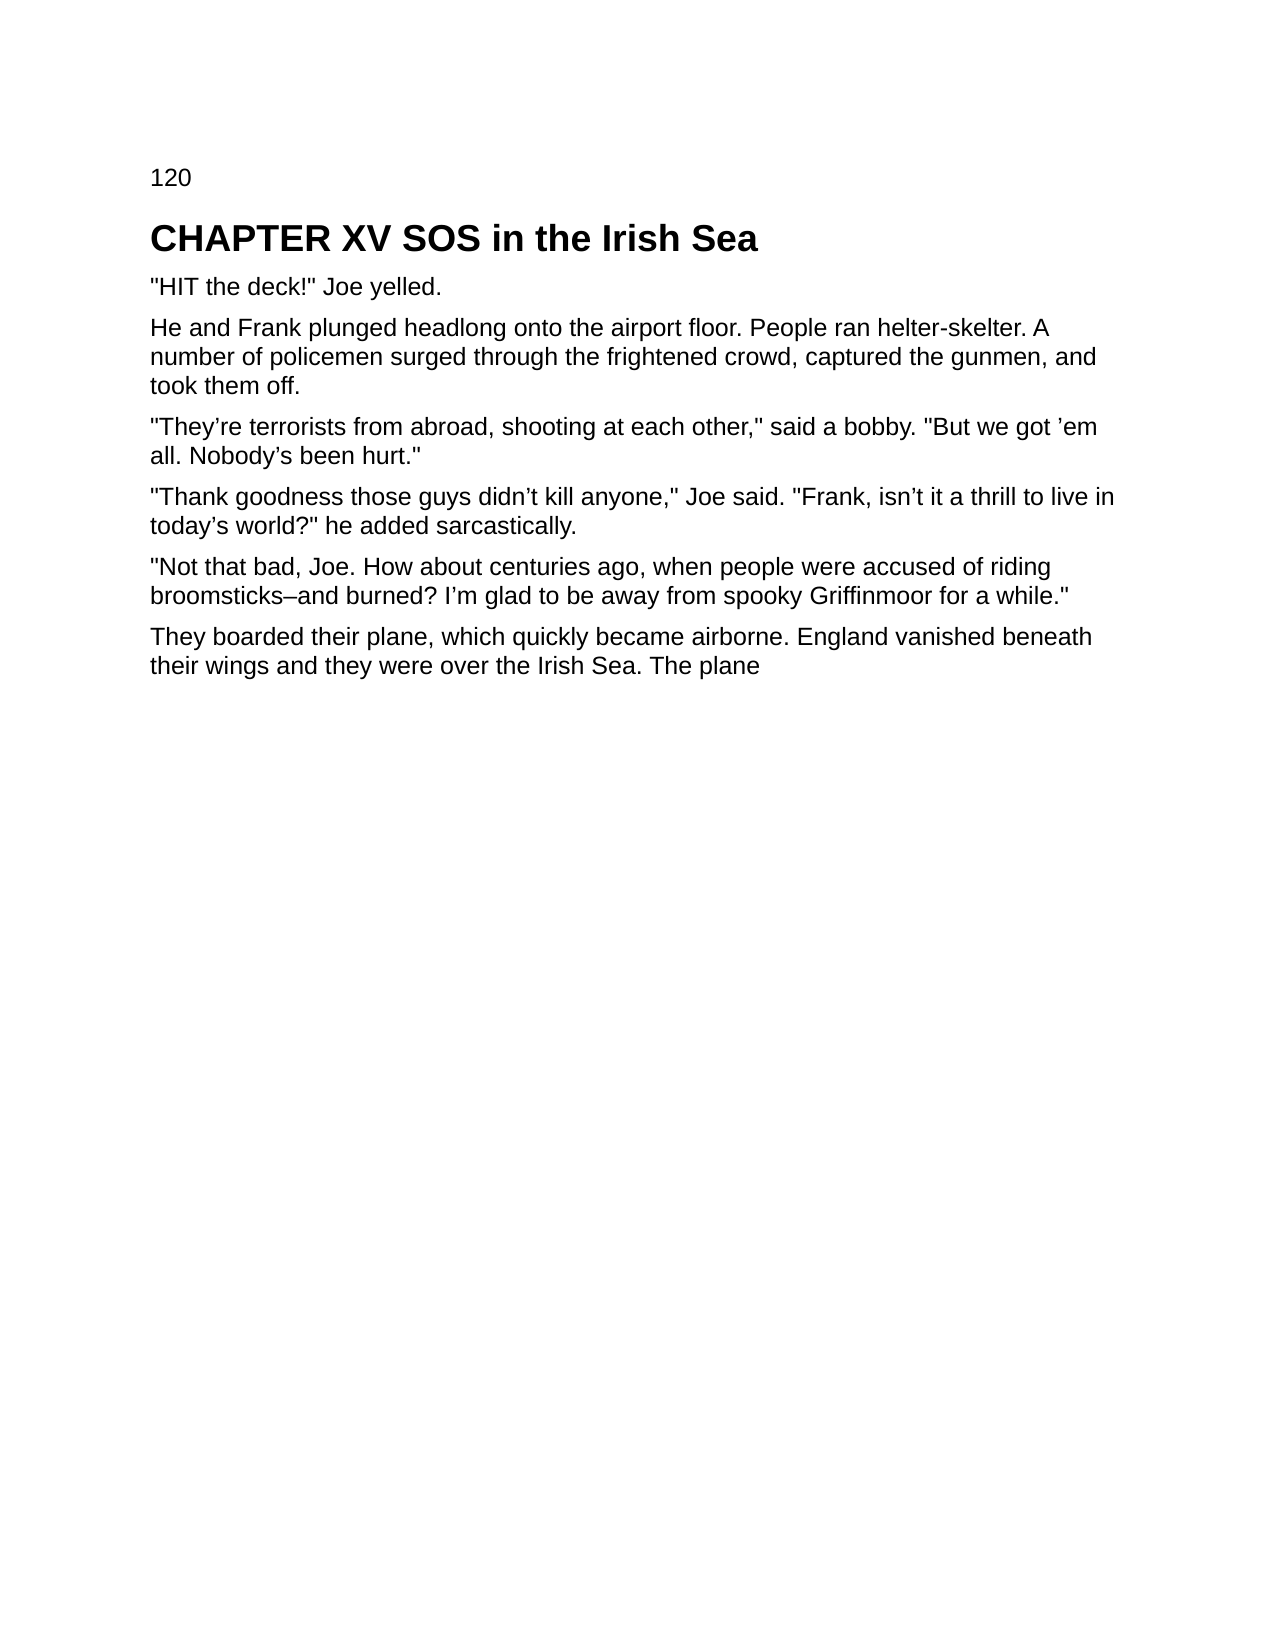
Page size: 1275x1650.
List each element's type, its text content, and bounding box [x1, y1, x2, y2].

subtitle CHAPTER XV SOS in the Irish Sea [150, 216, 1125, 259]
text 120 [150, 162, 1125, 191]
text "They’re terrorists from abroad, shooting at each other," said a bobby. "But we got ’em all. Nobody’s been hurt." [150, 412, 1125, 469]
text "HIT the deck!" Joe yelled. [150, 272, 1125, 301]
text He and Frank plunged headlong onto the airport floor. People ran helter-skelter. A number of policemen surged through the frightened crowd, captured the gunmen, and took them off. [150, 313, 1125, 399]
text "Not that bad, Joe. How about centuries ago, when people were accused of riding broomsticks–and burned? I’m glad to be away from spooky Griffinmoor for a while." [150, 552, 1125, 609]
text "Thank goodness those guys didn’t kill anyone," Joe said. "Frank, isn’t it a thrill to live in today’s world?" he added sarcastically. [150, 482, 1125, 539]
text They boarded their plane, which quickly became airborne. England vanished beneath their wings and they were over the Irish Sea. The plane [150, 622, 1125, 679]
